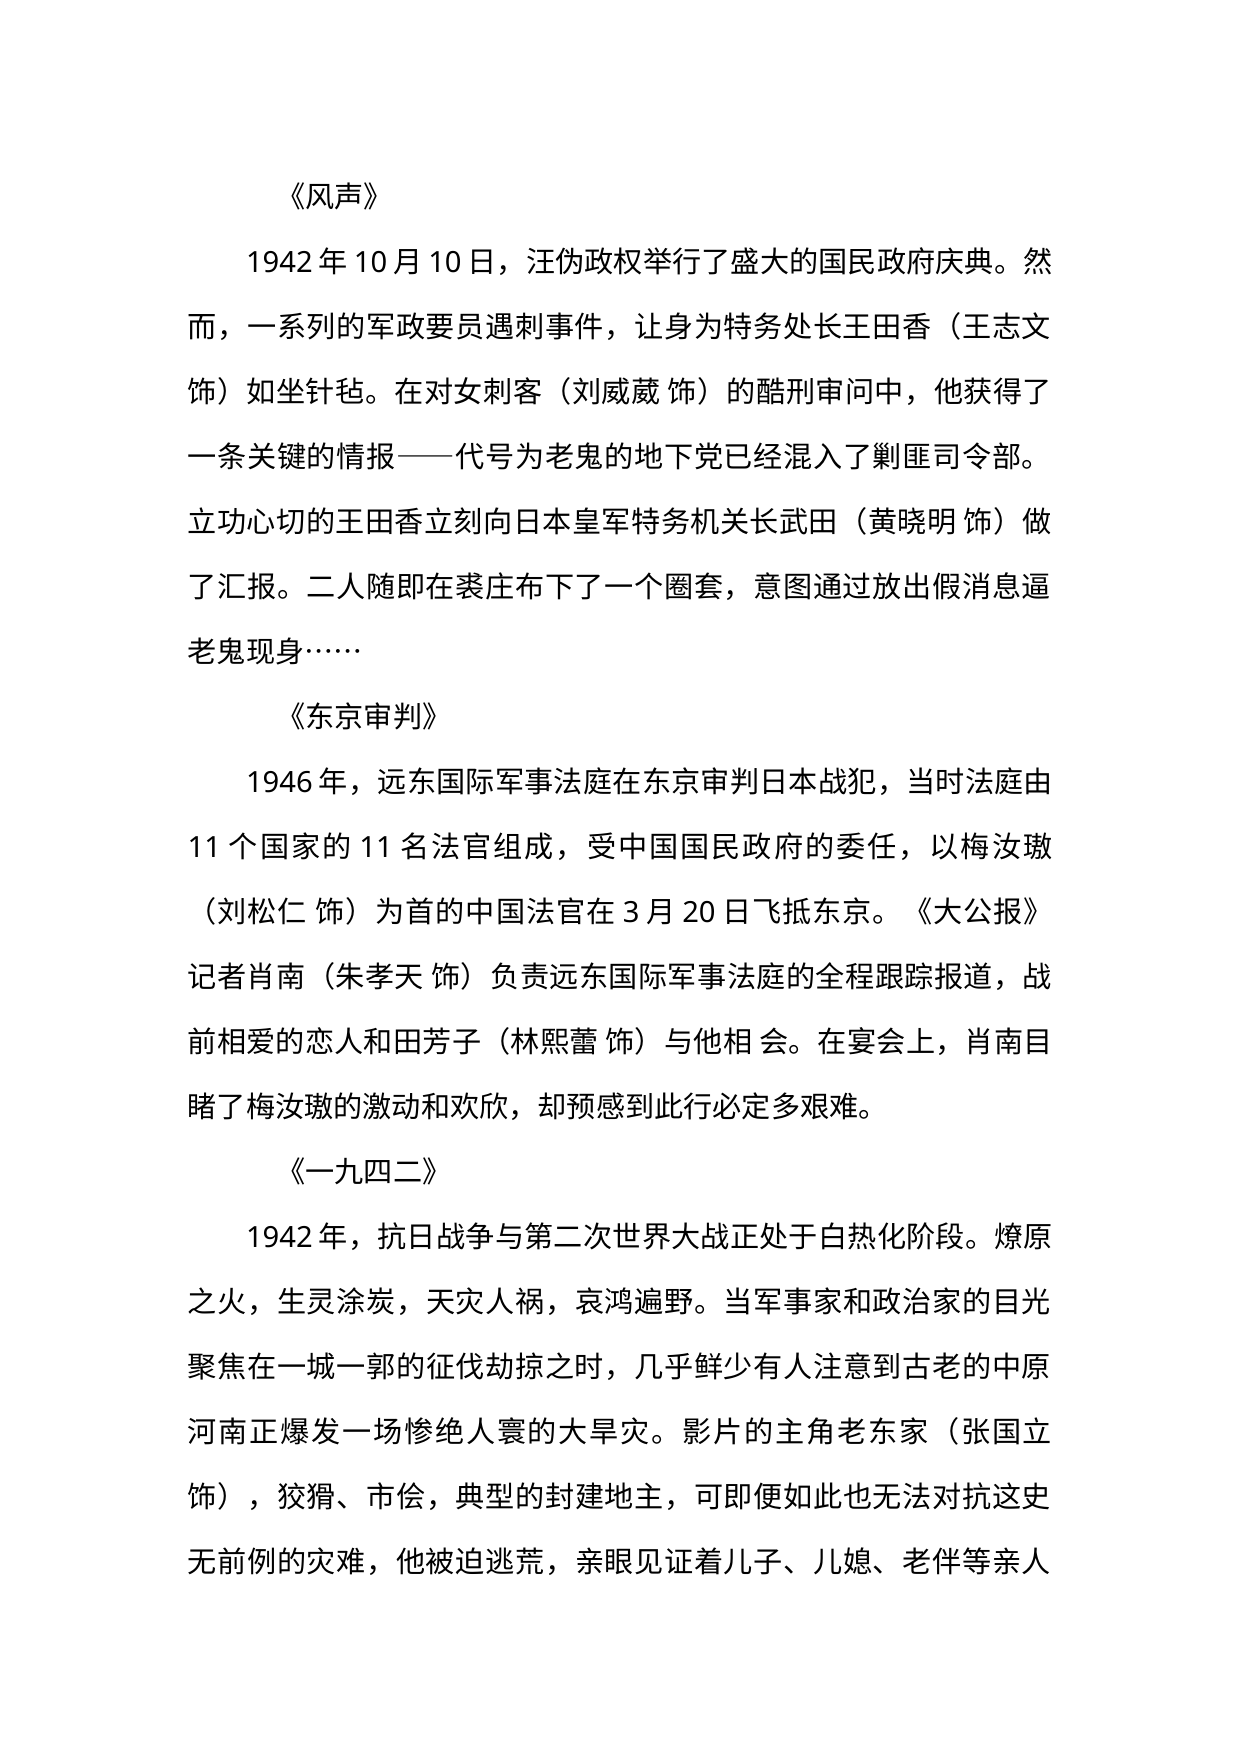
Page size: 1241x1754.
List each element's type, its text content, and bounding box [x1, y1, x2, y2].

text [187, 1202, 1053, 1592]
text 《东京审判》 [276, 682, 1053, 747]
text 1946年，远东国际军事法庭在东京审判日本战犯，当时法庭由11个国家的11名法官组成，受中国国民政府的委任，以梅汝璈（刘松仁 饰）为首的中国法官在3月20日飞抵东京。《大公报》记者肖南（朱孝天 饰）负责远东国际军事法庭的全程跟踪报道，战前相爱的恋人和田芳子（林熙蕾 饰）与他相 会。在宴会上，肖南目睹了梅汝璈的激动和欢欣，却预感到此行必定多艰难。 [187, 747, 1053, 1137]
text 1942年10月10日，汪伪政权举行了盛大的国民政府庆典。然而，一系列的军政要员遇刺事件，让身为特务处长王田香（王志文 饰）如坐针毡。在对女刺客（刘威葳 饰）的酷刑审问中，他获得了一条关键的情报——代号为老鬼的地下党已经混入了剿匪司令部。立功心切的王田香立刻向日本皇军特务机关长武田（黄晓明 饰）做了汇报。二人随即在裘庄布下了一个圈套，意图通过放出假消息逼老鬼现身…… [187, 227, 1053, 682]
text 《风声》 [276, 162, 1053, 227]
text 《一九四二》 [276, 1137, 1053, 1202]
